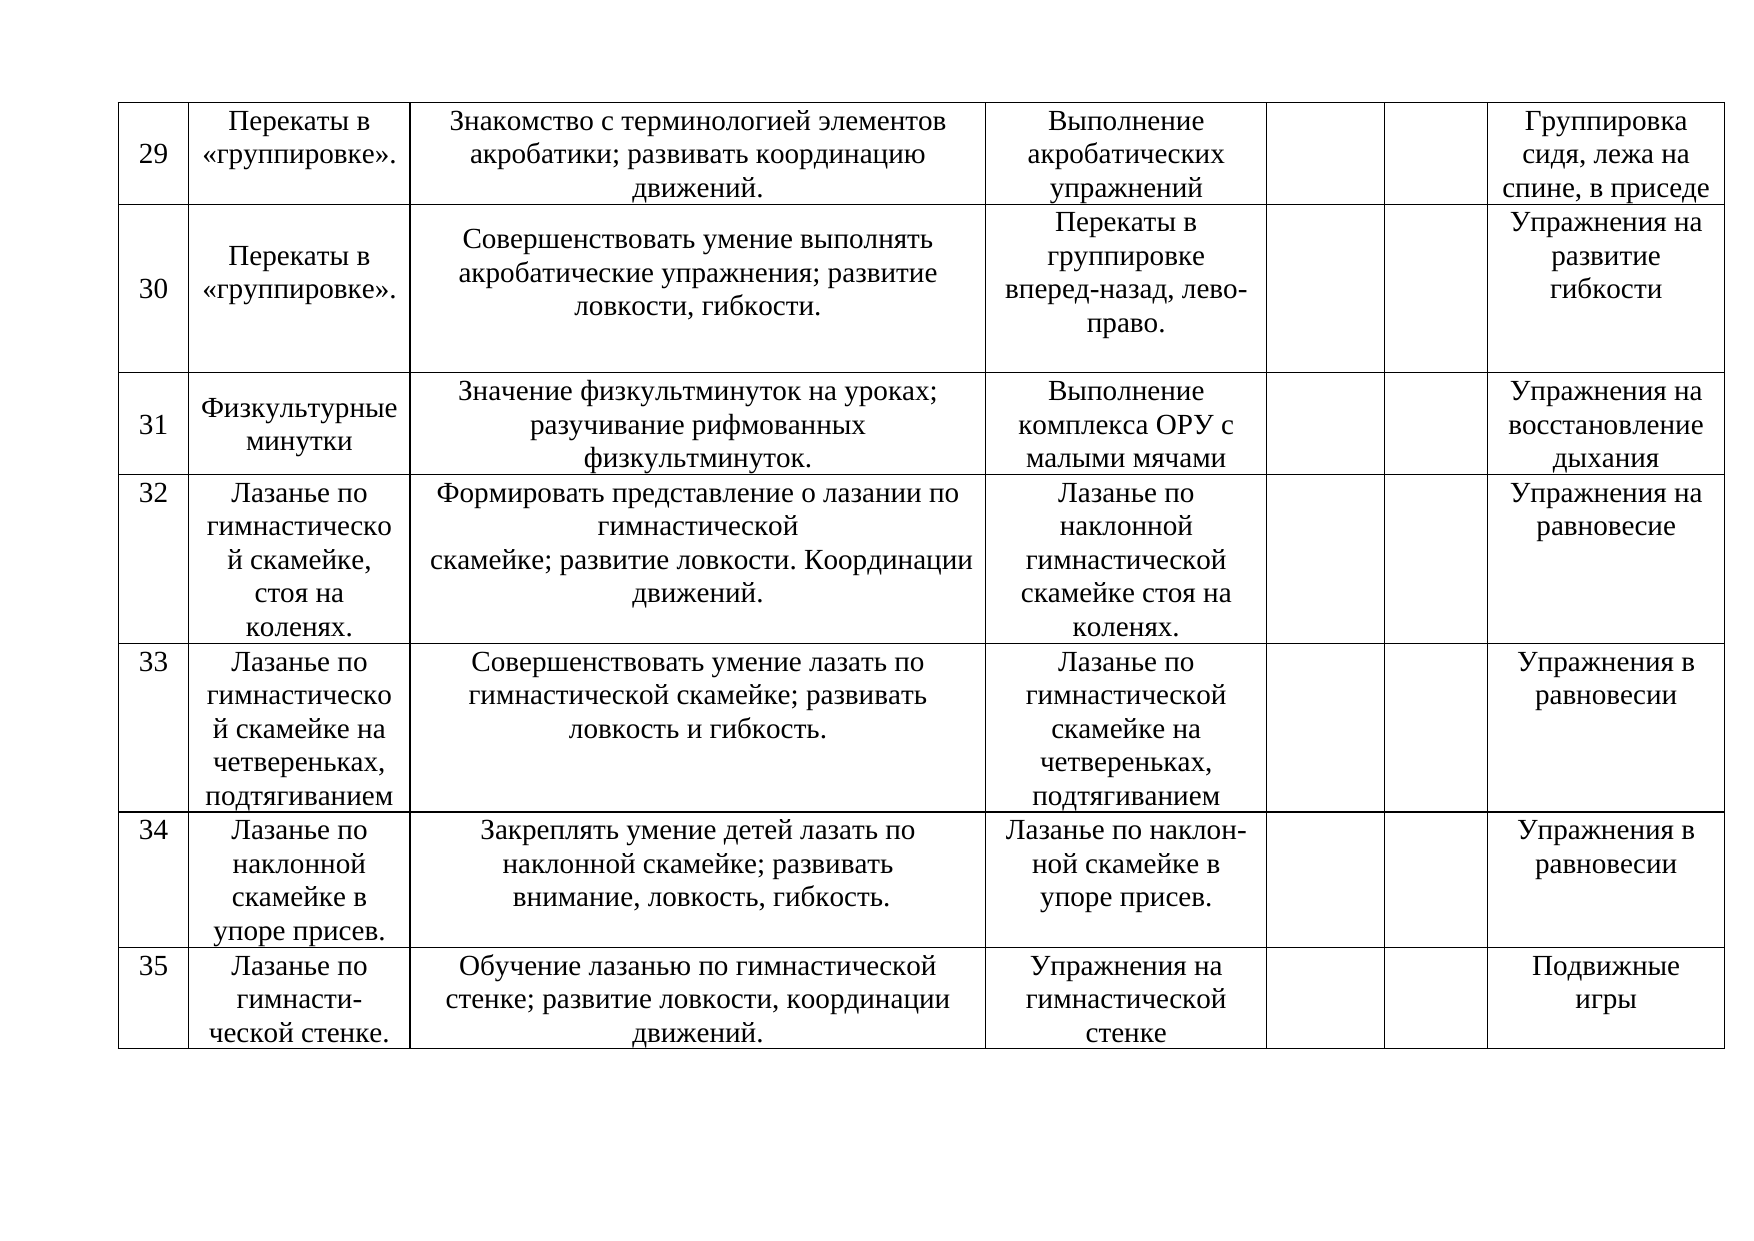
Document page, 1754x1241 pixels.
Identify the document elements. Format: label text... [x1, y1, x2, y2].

table_cell Лазанье по наклонной скамейке в упоре присев. [986, 813, 1266, 947]
table_cell [1385, 103, 1487, 203]
table_cell Лазанье по гимнастической скамейке на четвереньках, подтягиванием [189, 644, 409, 811]
table_cell 34 [119, 813, 188, 947]
table_cell 32 [119, 475, 188, 643]
table_cell 35 [119, 948, 188, 1048]
table_cell Знакомство с терминологией элементов акробатики; развивать координацию движений. [411, 103, 985, 203]
table_cell Значение физкультминуток на уроках; разучивание рифмованных физкультминуток. [411, 373, 985, 474]
table_cell Формировать представление о лазании по гимнастической скамейке; развитие ловкости. Координации движений. [411, 475, 985, 643]
table_cell Упражнения в равновесии [1488, 813, 1724, 947]
table_cell Перекаты в «группировке». [189, 103, 409, 203]
table_cell Группировка сидя, лежа на спине, в приседе [1488, 103, 1724, 203]
table_cell Лазанье по наклонной скамейке в упоре присев. [189, 813, 409, 947]
table_cell [1267, 103, 1384, 203]
table_cell Совершенствовать умение выполнять акробатические упражнения; развитие ловкости, гибкости. [411, 205, 985, 372]
table_cell Выполнение комплекса ОРУ с малыми мячами [986, 373, 1266, 474]
table_cell Упражнения на восстановление дыхания [1488, 373, 1724, 474]
table_cell 33 [119, 644, 188, 811]
table_cell Лазанье по гимнастической скамейке на четвереньках, подтягиванием [986, 644, 1266, 811]
table_cell [1267, 475, 1384, 643]
table_cell [1385, 205, 1487, 372]
table_cell Упражнения на развитие гибкости [1488, 205, 1724, 372]
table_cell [411, 948, 985, 1048]
table_cell 31 [119, 373, 188, 474]
table_cell Физкультурные минутки [189, 373, 409, 474]
table_cell [1267, 373, 1384, 474]
table_cell [1267, 644, 1384, 811]
table_cell Упражнения в равновесии [1488, 644, 1724, 811]
table_cell [1385, 373, 1487, 474]
table_cell [1267, 813, 1384, 947]
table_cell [986, 948, 1266, 1048]
table_cell 30 [119, 205, 188, 372]
table_cell 29 [119, 103, 188, 203]
table_cell [1385, 948, 1487, 1048]
table_cell [1385, 475, 1487, 643]
table_cell Выполнение акробатических упражнений [986, 103, 1266, 203]
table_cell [189, 948, 409, 1048]
table_cell Перекаты в «группировке». [189, 205, 409, 372]
table_cell Подвижные игры [1488, 948, 1724, 1048]
table_cell Упражнения на равновесие [1488, 475, 1724, 643]
table_cell [1267, 948, 1384, 1048]
table_cell [1385, 644, 1487, 811]
table_cell Перекаты в группировке вперед-назад, лево-право. [986, 205, 1266, 372]
table_cell [1267, 205, 1384, 372]
table_cell Совершенствовать умение лазать по гимнастической скамейке; развивать ловкость и гибкость. [411, 644, 985, 811]
table_cell Лазанье по гимнастической скамейке, стоя на коленях. [189, 475, 409, 643]
table_cell [1385, 813, 1487, 947]
table_cell Лазанье по наклонной гимнастической скамейке стоя на коленях. [986, 475, 1266, 643]
table_cell Закреплять умение детей лазать по наклонной скамейке; развивать внимание, ловкость, гибкость. [411, 813, 985, 947]
